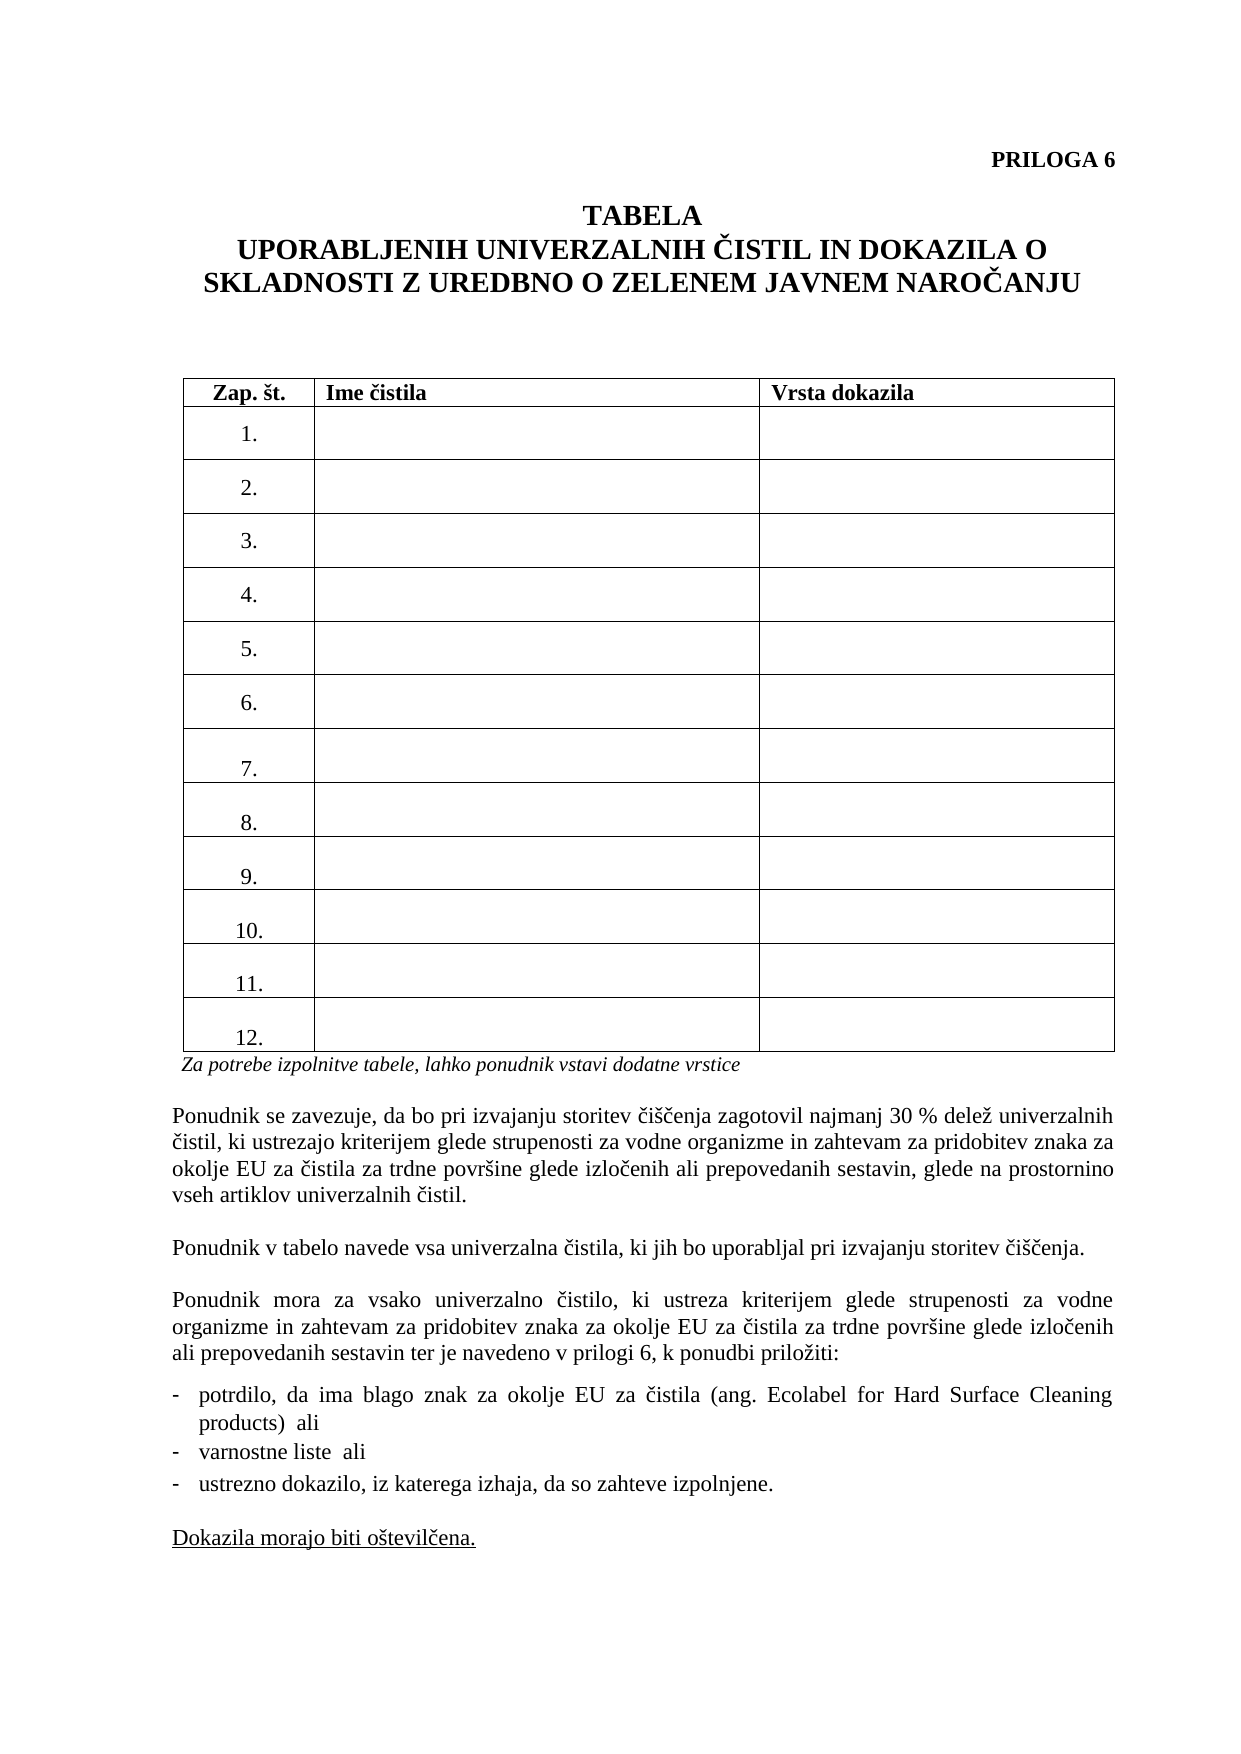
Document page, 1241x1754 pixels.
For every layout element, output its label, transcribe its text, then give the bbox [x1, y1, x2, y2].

table_cell 9. [184, 837, 314, 889]
table_cell [760, 998, 1114, 1051]
table_cell [315, 944, 759, 997]
table_cell 12. [184, 998, 314, 1051]
text Ponudnik mora za vsako univerzalno čistilo, ki ustreza kriterijem glede strupenosti za vodne organizme in zahtevam za pridobitev znaka za okolje EU za čistila za trdne površine glede izločenih ali prepovedanih sestavin ter je navedeno v prilogi 6, k ponudbi priložiti: [172, 1287, 1115, 1366]
list varnostne liste ali [172, 1435, 1115, 1466]
table_cell [315, 675, 759, 728]
text UPORABLJENIH UNIVERZALNIH ČISTIL IN DOKAZILA O SKLADNOSTI Z UREDBNO O ZELENEM JAVNEM NAROČANJU [169, 232, 1115, 299]
table_cell [315, 729, 759, 782]
table_cell [760, 460, 1114, 513]
text Ponudnik se zavezuje, da bo pri izvajanju storitev čiščenja zagotovil najmanj 30 % delež univerzalnih čistil, ki ustrezajo kriterijem glede strupenosti za vodne organizme in zahtevam za pridobitev znaka za okolje EU za čistila za trdne površine glede izločenih ali prepovedanih sestavin, glede na prostornino vseh artiklov univerzalnih čistil. [172, 1102, 1115, 1207]
text PRILOGA 6 [169, 146, 1115, 172]
table_cell 5. [184, 622, 314, 674]
list ustrezno dokazilo, iz katerega izhaja, da so zahteve izpolnjene. [172, 1466, 1115, 1498]
list potrdilo, da ima blago znak za okolje EU za čistila (ang. Ecolabel for Hard Surface Cleaning products) ali [172, 1378, 1115, 1435]
table_cell 3. [184, 514, 314, 567]
table_header Ime čistila [315, 379, 759, 406]
table_cell [315, 514, 759, 567]
text Ponudnik v tabelo navede vsa univerzalna čistila, ki jih bo uporabljal pri izvajanju storitev čiščenja. [172, 1234, 1115, 1260]
table_cell [315, 407, 759, 459]
table_cell [760, 837, 1114, 889]
table_cell [315, 622, 759, 674]
table_cell 8. [184, 783, 314, 836]
table_cell [760, 568, 1114, 621]
table_cell 7. [184, 729, 314, 782]
table_header Zap. št. [184, 379, 314, 406]
table_cell 10. [184, 890, 314, 943]
table_cell [760, 622, 1114, 674]
table_cell [315, 837, 759, 889]
table_cell 6. [184, 675, 314, 728]
table_cell [315, 460, 759, 513]
text Dokazila morajo biti oštevilčena. [172, 1524, 1115, 1550]
table_cell 1. [184, 407, 314, 459]
table_cell [760, 729, 1114, 782]
table_cell [760, 890, 1114, 943]
table_cell [760, 514, 1114, 567]
table_cell [760, 675, 1114, 728]
table_header Vrsta dokazila [760, 379, 1114, 406]
table_cell 11. [184, 944, 314, 997]
text Za potrebe izpolnitve tabele, lahko ponudnik vstavi dodatne vrstice [139, 1052, 1115, 1076]
table_cell [315, 890, 759, 943]
table_cell 2. [184, 460, 314, 513]
table_cell [760, 407, 1114, 459]
table_cell 4. [184, 568, 314, 621]
table_cell [760, 944, 1114, 997]
table_cell [315, 783, 759, 836]
text TABELA [169, 198, 1115, 232]
table_cell [315, 568, 759, 621]
table_cell [760, 783, 1114, 836]
table_cell [315, 998, 759, 1051]
